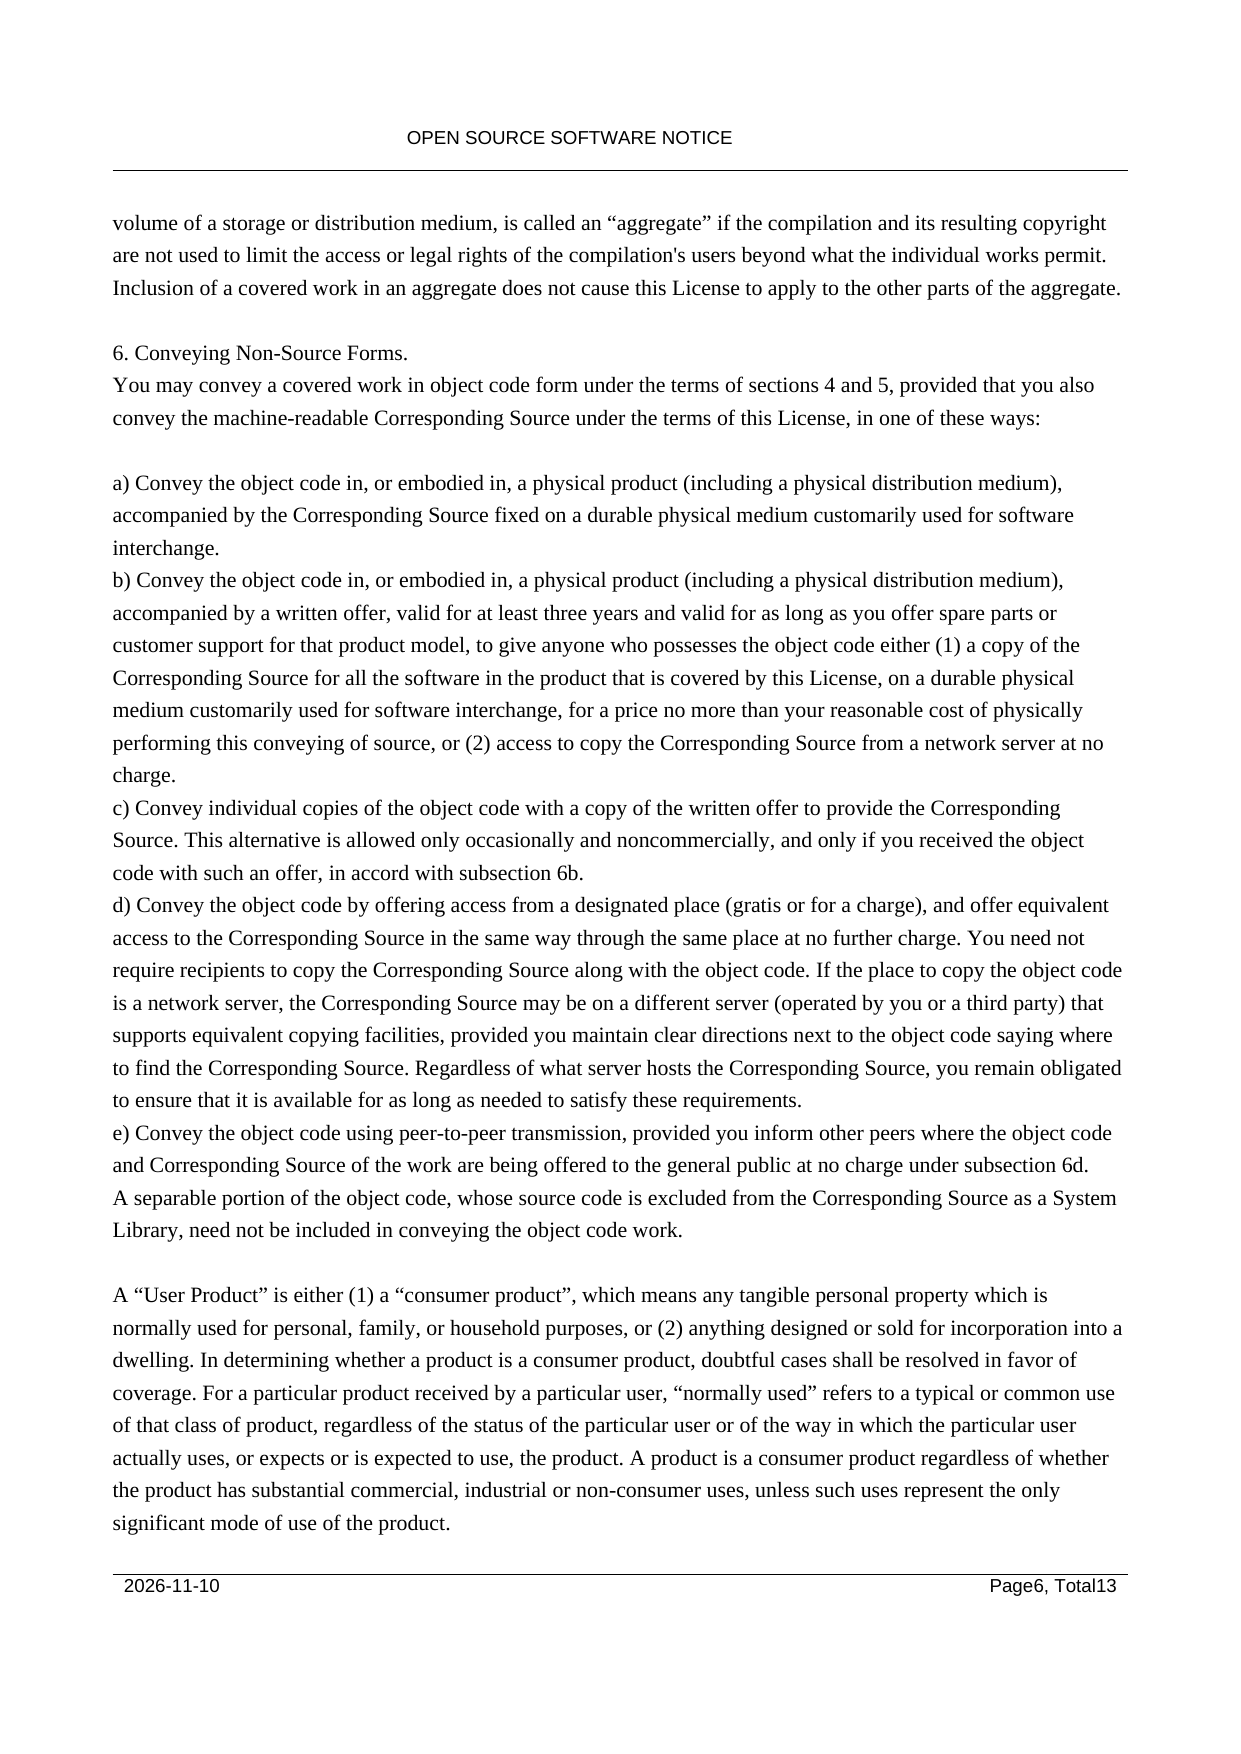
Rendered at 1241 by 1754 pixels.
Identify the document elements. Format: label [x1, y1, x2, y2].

text [112, 206, 1128, 1539]
